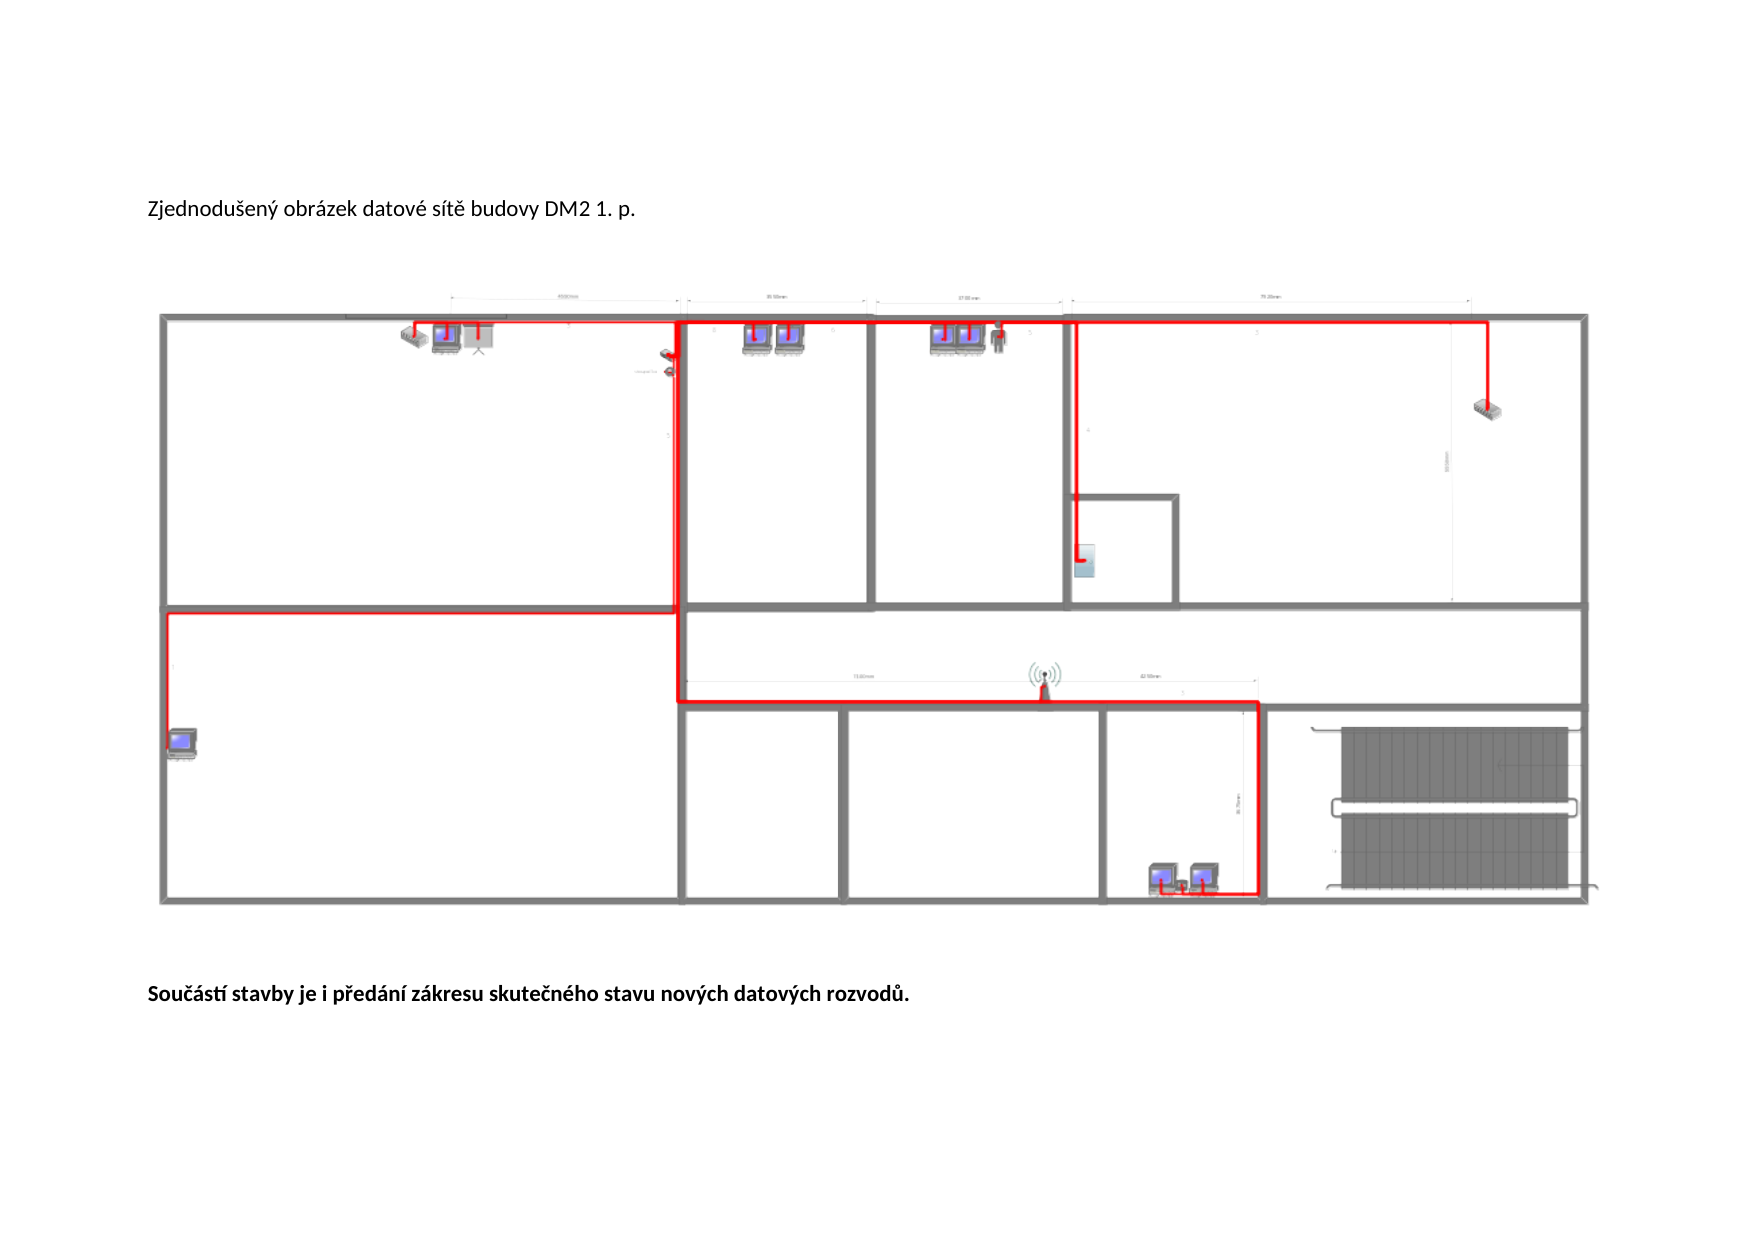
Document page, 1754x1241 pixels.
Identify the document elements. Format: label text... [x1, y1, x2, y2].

text Součástí stavby je i předání zákresu skutečného stavu nových datových rozvodů. [148, 979, 1606, 1007]
text Zjednodušený obrázek datové sítě budovy DM2 1. p. [148, 194, 1606, 222]
